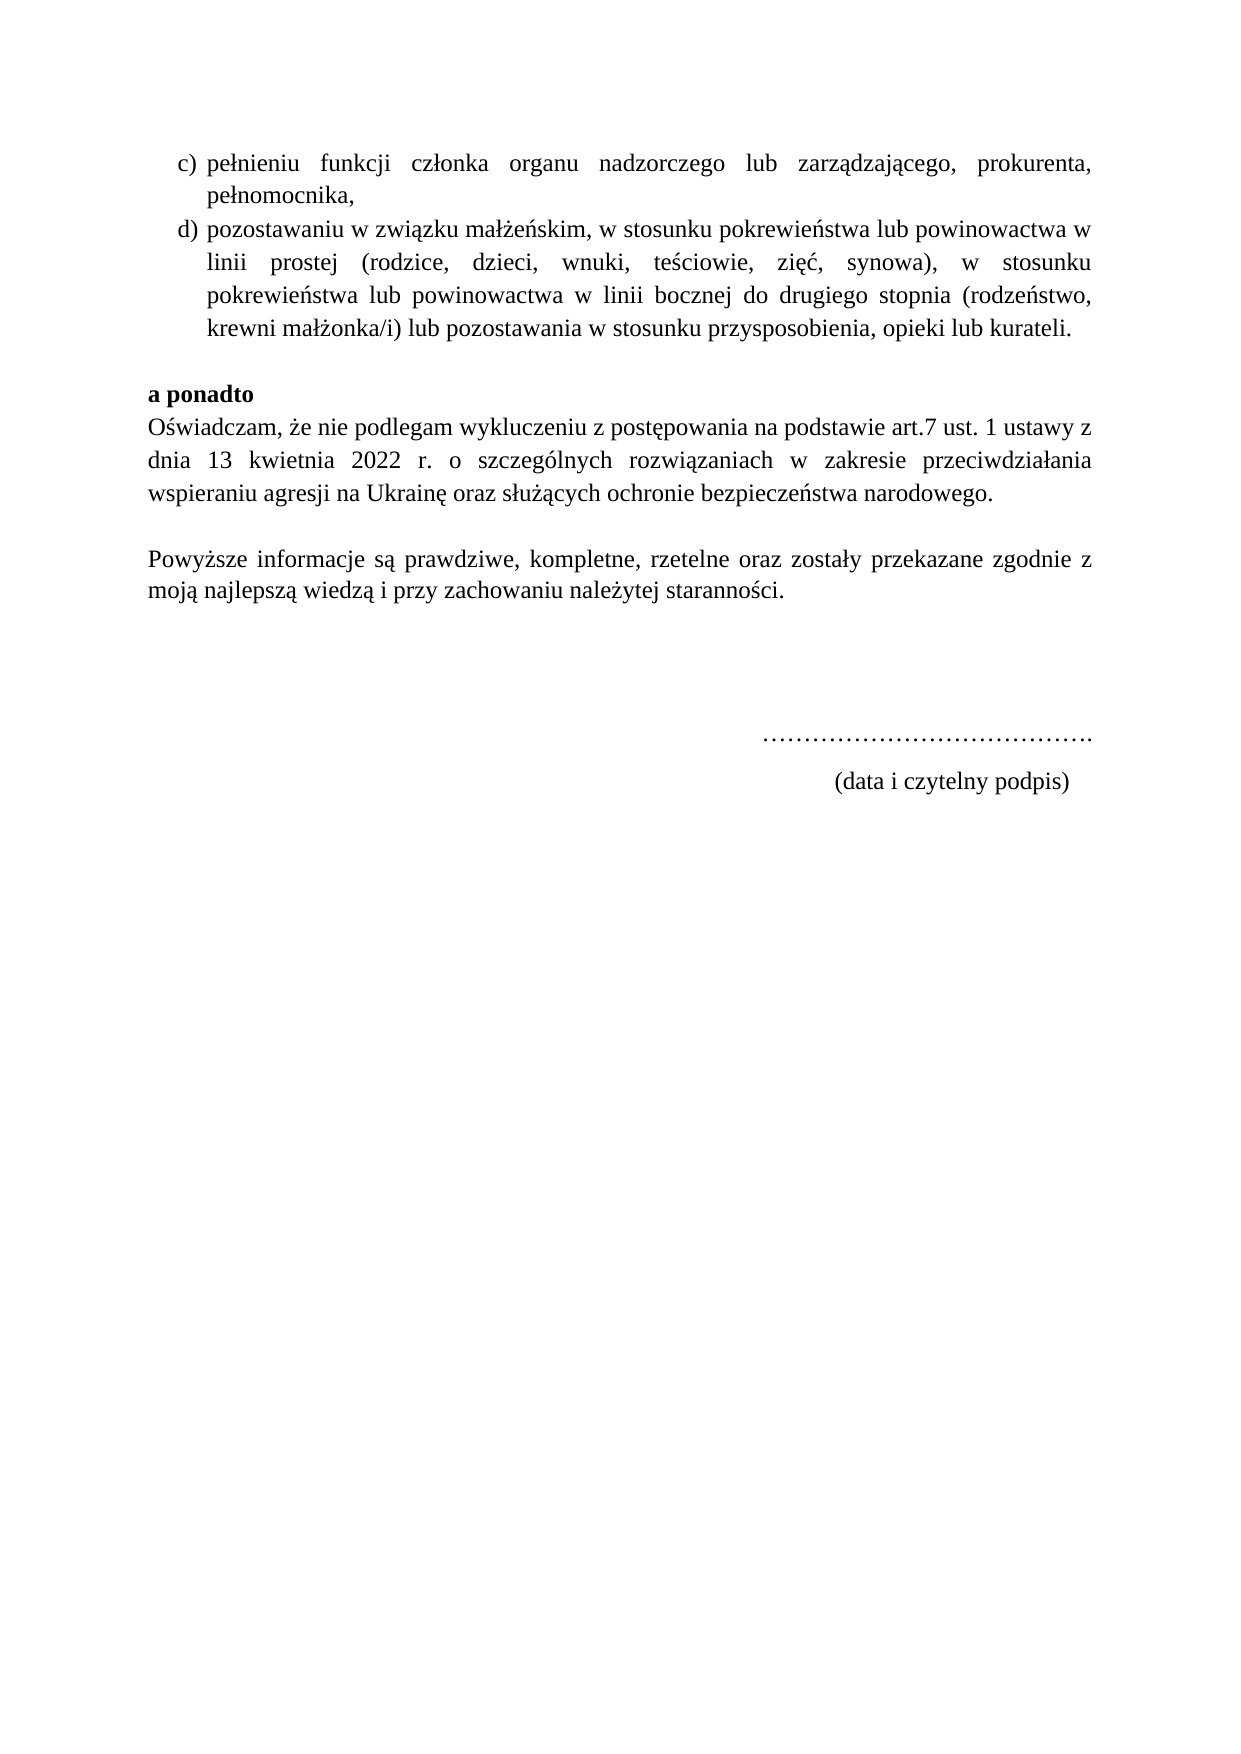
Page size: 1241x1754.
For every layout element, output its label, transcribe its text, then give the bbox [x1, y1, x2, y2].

text …………………………………. [148, 718, 1093, 747]
list pozostawaniu w związku małżeńskim, w stosunku pokrewieństwa lub powinowactwa w linii prostej (rodzice, dzieci, wnuki, teściowie, zięć, synowa), w stosunku pokrewieństwa lub powinowactwa w linii bocznej do drugiego stopnia (rodzeństwo, krewni małżonka/i) lub pozostawania w stosunku przysposobienia, opieki lub kurateli. [177, 214, 1093, 341]
text Oświadczam, że nie podlegam wykluczeniu z postępowania na podstawie art.7 ust. 1 ustawy z dnia 13 kwietnia 2022 r. o szczególnych rozwiązaniach w zakresie przeciwdziałania wspieraniu agresji na Ukrainę oraz służących ochronie bezpieczeństwa narodowego. [148, 412, 1093, 507]
list pełnieniu funkcji członka organu nadzorczego lub zarządzającego, prokurenta, pełnomocnika, [177, 148, 1093, 209]
text (data i czytelny podpis) [738, 766, 1093, 794]
text a ponadto [148, 379, 1093, 407]
text Powyższe informacje są prawdziwe, kompletne, rzetelne oraz zostały przekazane zgodnie z moją najlepszą wiedzą i przy zachowaniu należytej staranności. [148, 544, 1093, 604]
